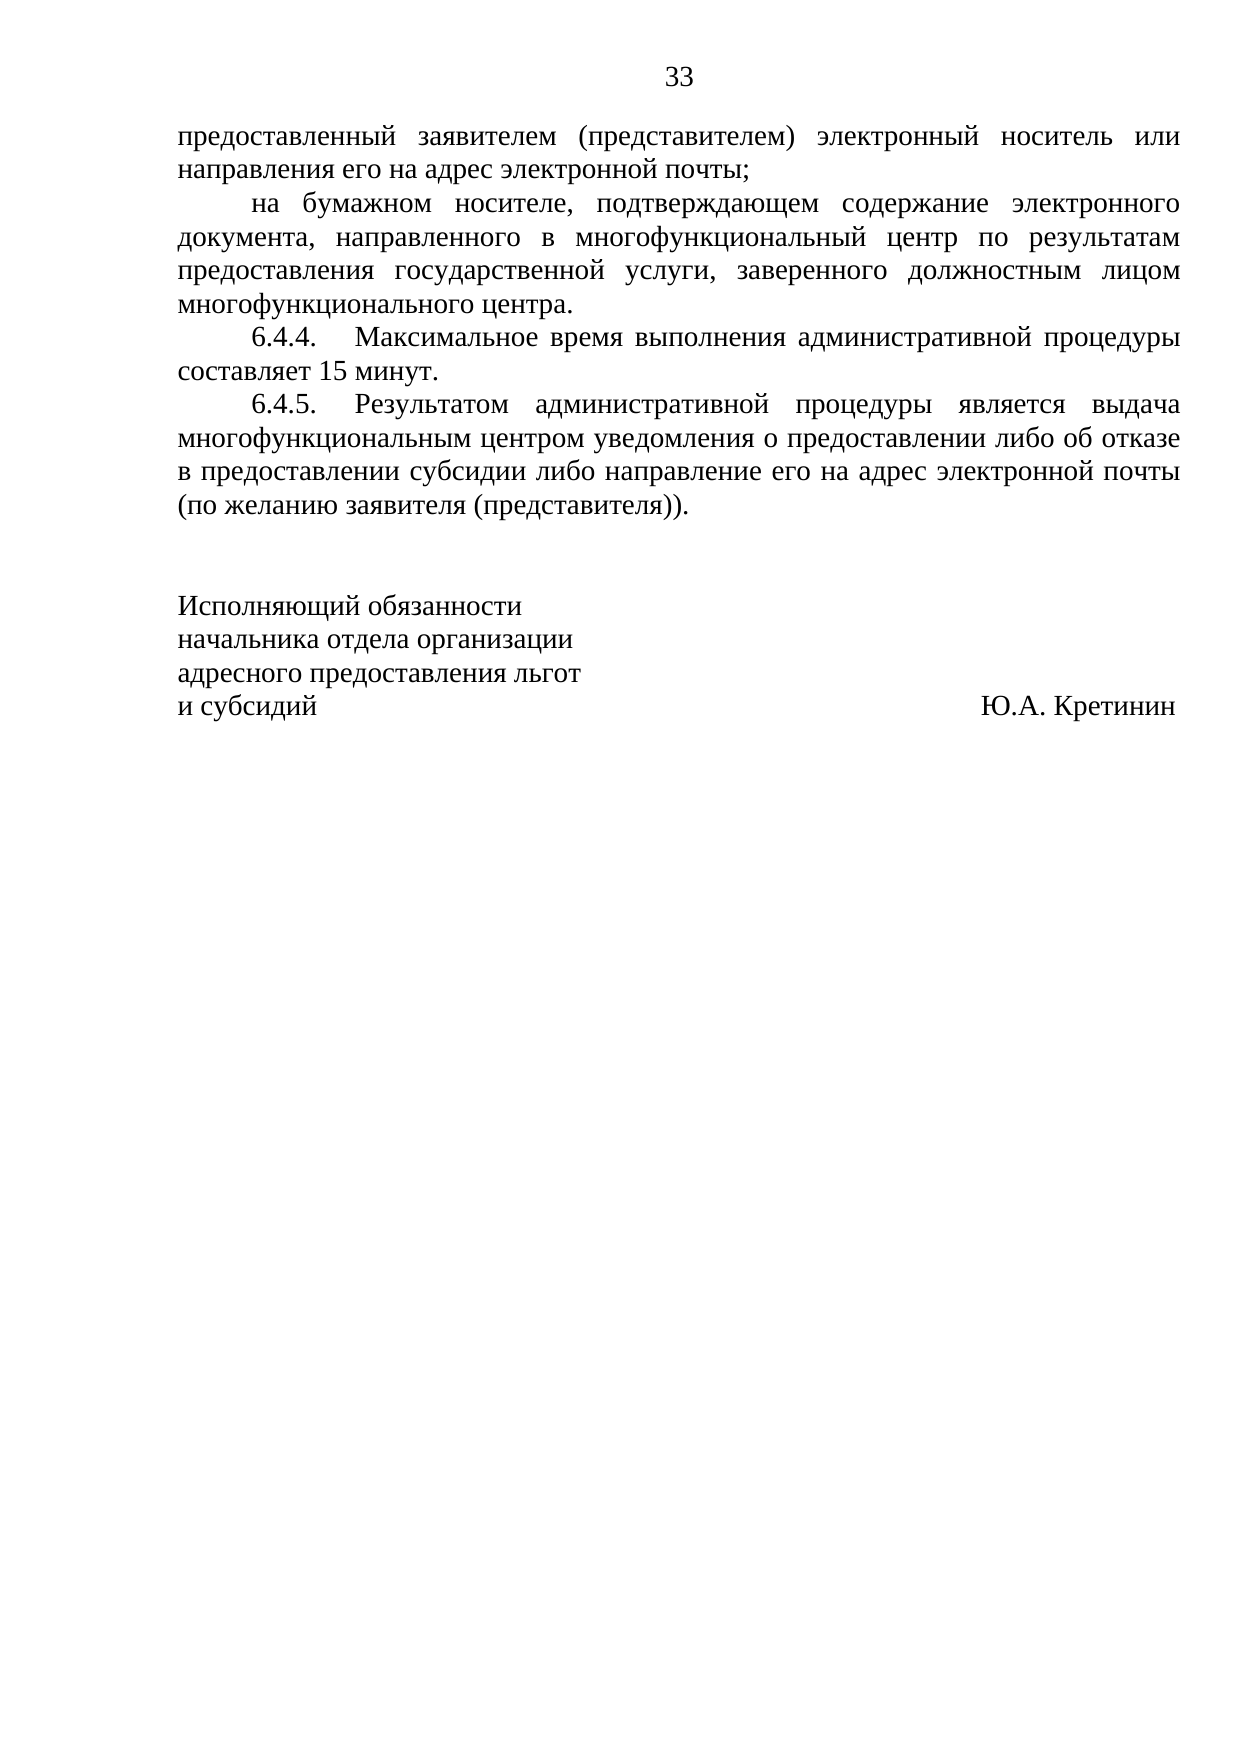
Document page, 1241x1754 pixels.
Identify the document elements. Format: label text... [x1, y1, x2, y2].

text начальника отдела организации [177, 621, 1181, 655]
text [177, 118, 1181, 185]
text на бумажном носителе, подтверждающем содержание электронного документа, направленного в многофункциональный центр по результатам предоставления государственной услуги, заверенного должностным лицом многофункционального центра. [177, 185, 1181, 319]
text 6.4.4. Максимальное время выполнения административной процедуры составляет 15 минут. [177, 319, 1181, 386]
text адресного предоставления льгот [177, 655, 1181, 688]
text Исполняющий обязанности [177, 588, 1181, 621]
text 6.4.5. Результатом административной процедуры является выдача многофункциональным центром уведомления о предоставлении либо об отказе в предоставлении субсидии либо направление его на адрес электронной почты (по желанию заявителя (представителя)). [177, 386, 1181, 521]
text и субсидий Ю.А. Кретинин [177, 688, 1181, 722]
